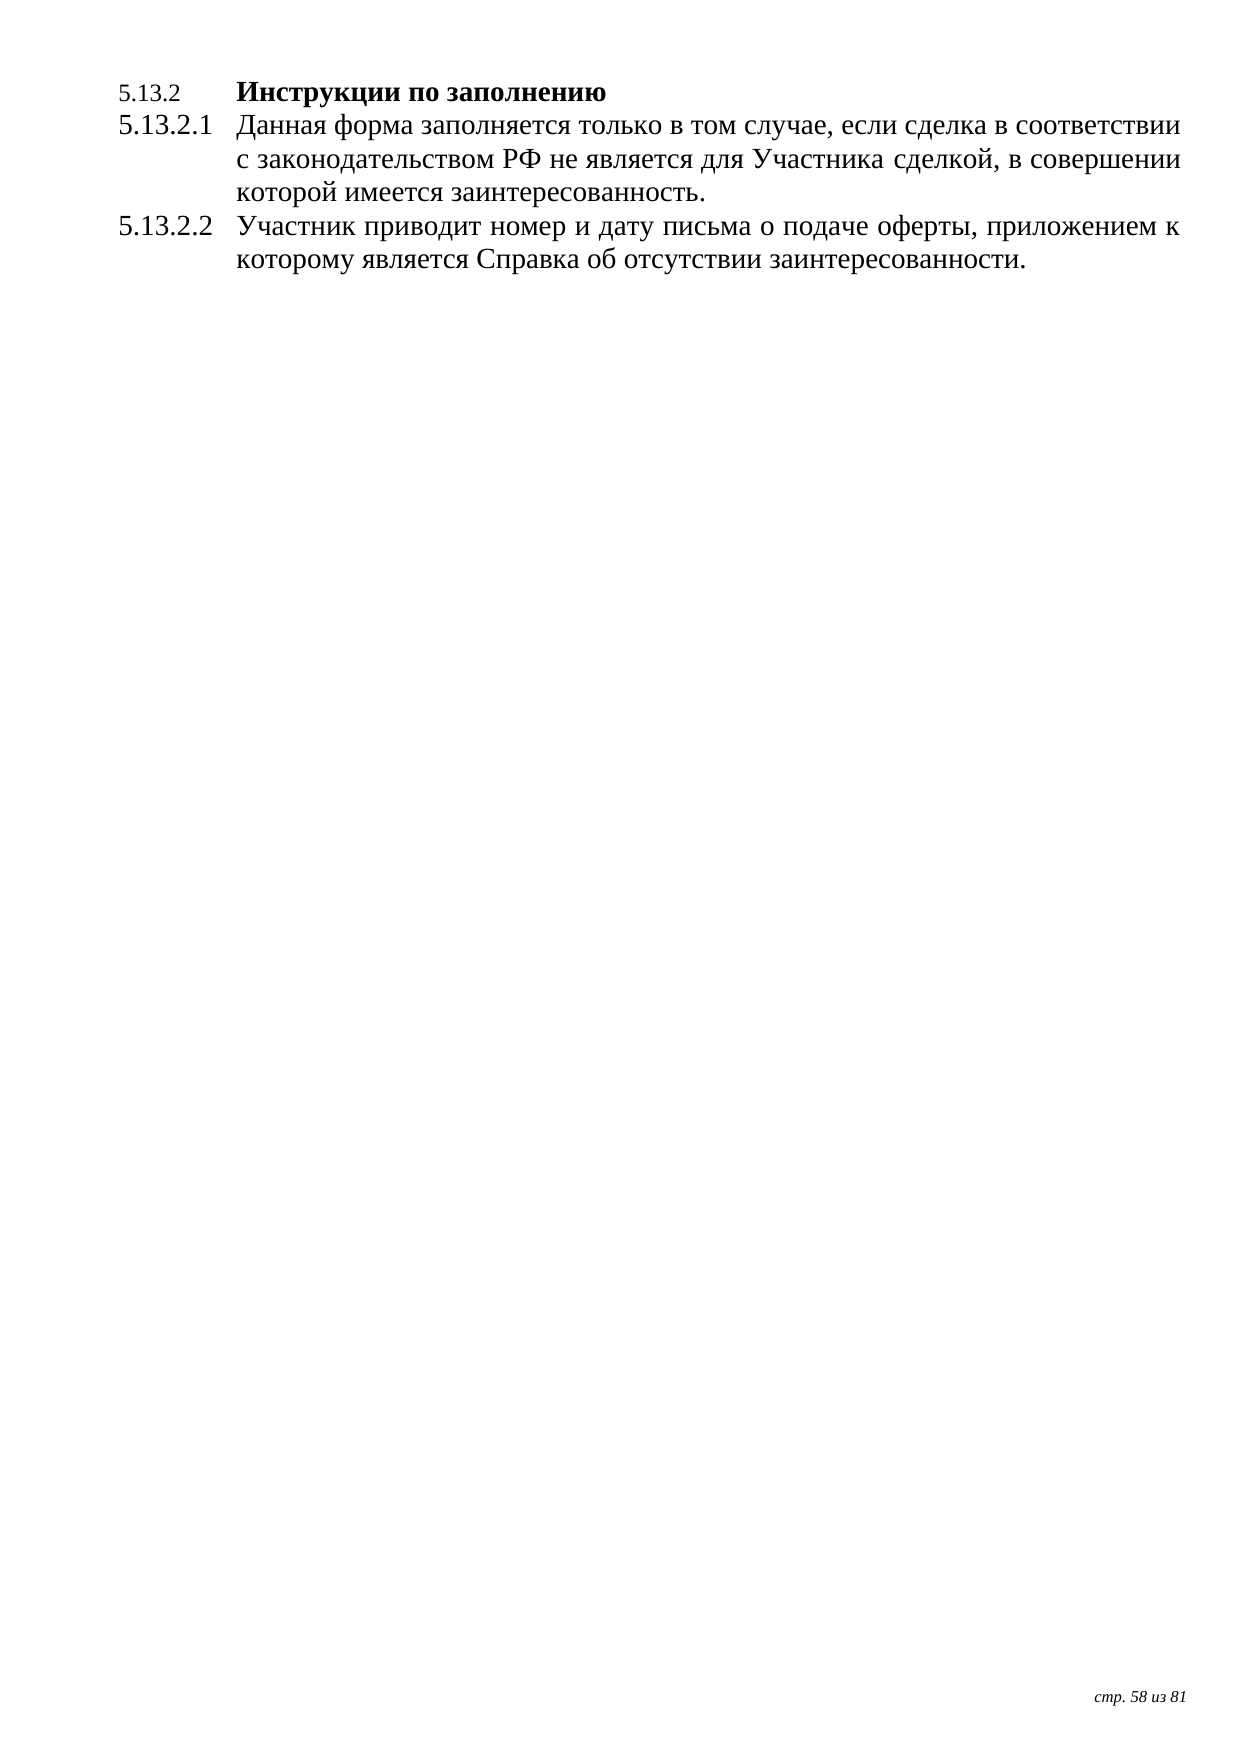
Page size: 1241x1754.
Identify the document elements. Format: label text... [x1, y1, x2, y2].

list Участник приводит номер и дату письма о подаче оферты, приложением к которому является Справка об отсутствии заинтересованности. [118, 208, 1181, 275]
list Данная форма заполняется только в том случае, если сделка в соответствии с законодательством РФ не является для Участника сделкой, в совершении которой имеется заинтересованность. [118, 107, 1181, 208]
list Инструкции по заполнению [118, 74, 1181, 107]
